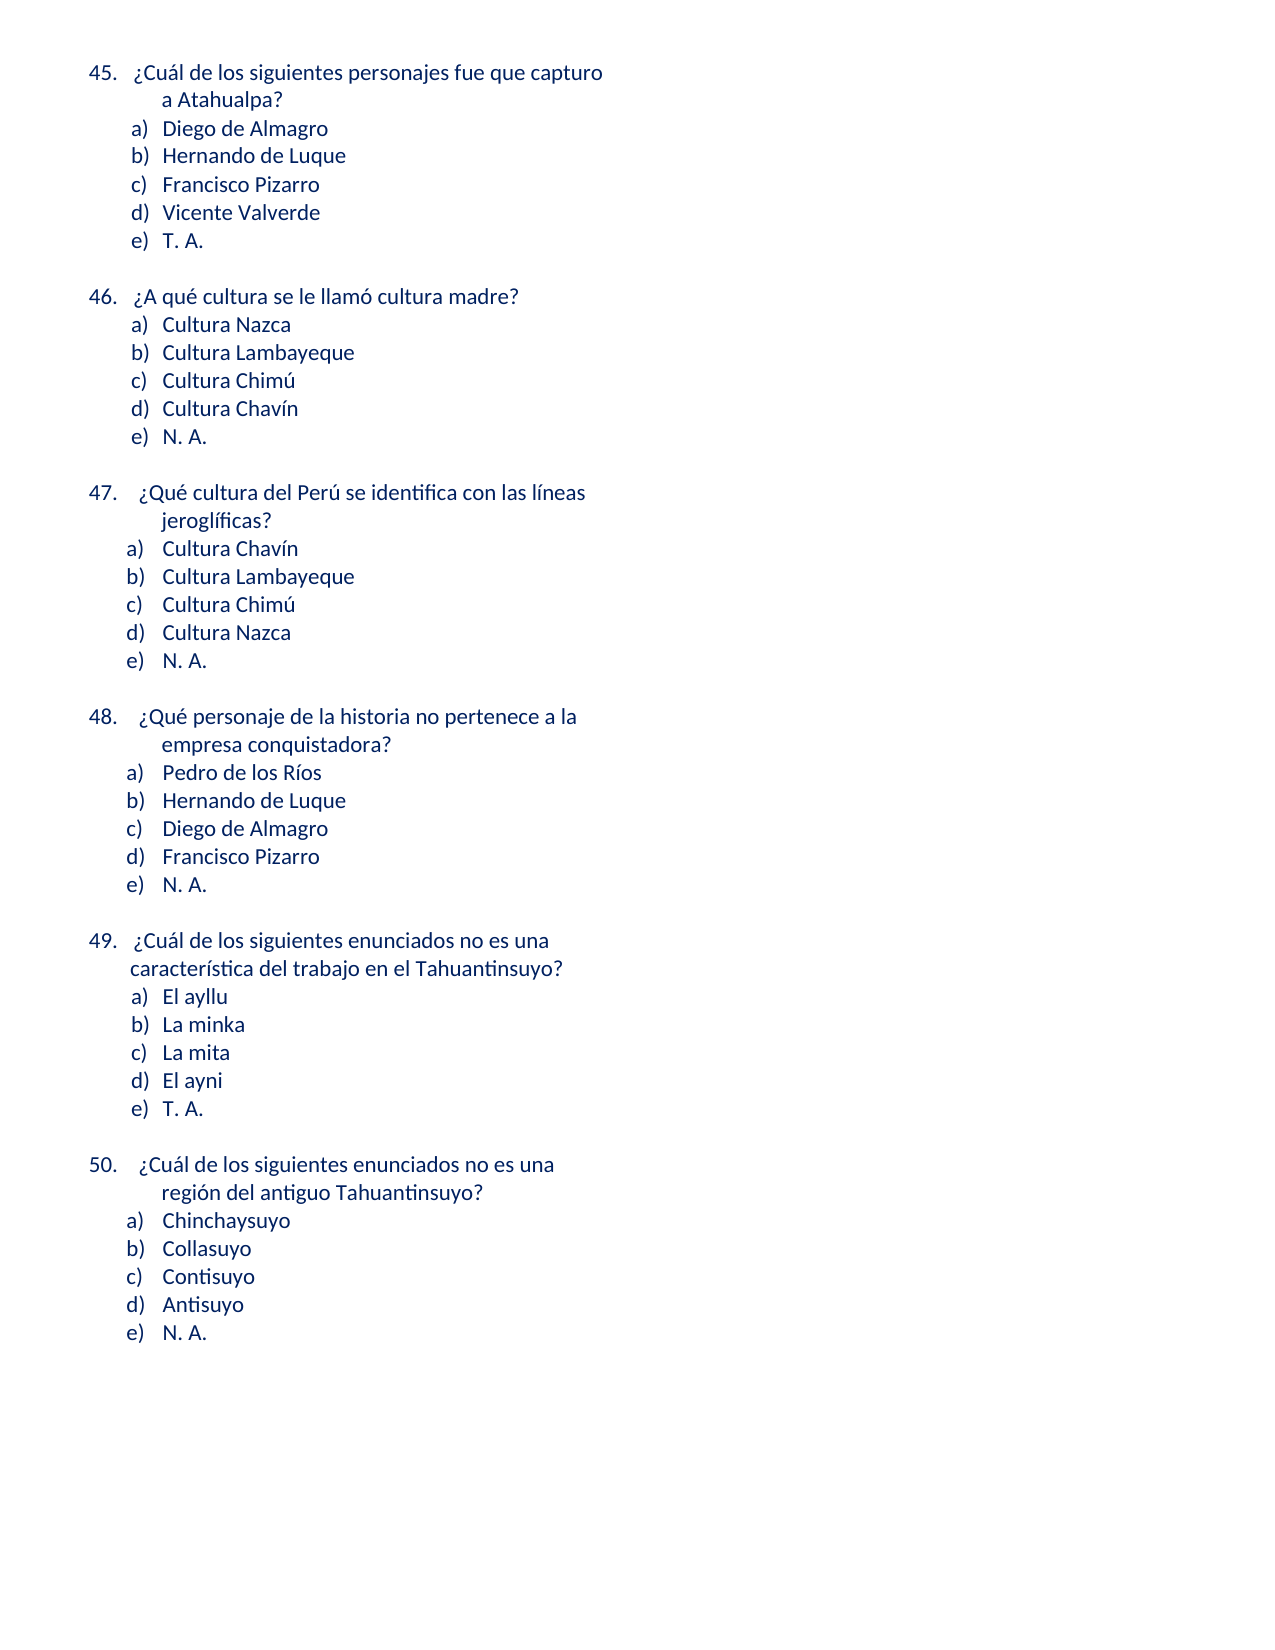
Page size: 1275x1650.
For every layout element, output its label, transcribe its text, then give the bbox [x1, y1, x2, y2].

list Hernando de Luque [131, 142, 605, 170]
list ¿Qué personaje de la historia no pertenece a la empresa conquistadora? [89, 702, 605, 758]
list Pedro de los Ríos [126, 758, 605, 786]
list ¿Qué cultura del Perú se identifica con las líneas jeroglíficas? [89, 478, 605, 534]
list T. A. [131, 226, 605, 254]
list Hernando de Luque [126, 786, 605, 814]
list ¿A qué cultura se le llamó cultura madre? [89, 282, 605, 310]
list Cultura Chavín [126, 534, 605, 562]
list Antisuyo [126, 1291, 605, 1318]
list La minka [131, 1010, 605, 1038]
list N. A. [126, 646, 605, 674]
list T. A. [131, 1094, 605, 1122]
list Francisco Pizarro [131, 170, 605, 198]
list El ayni [131, 1066, 605, 1094]
list Cultura Nazca [131, 310, 605, 338]
list Vicente Valverde [131, 198, 605, 226]
list Diego de Almagro [126, 814, 605, 842]
list Chinchaysuyo [126, 1206, 605, 1234]
list Cultura Nazca [126, 618, 605, 646]
list Cultura Chimú [126, 590, 605, 618]
list ¿Cuál de los siguientes personajes fue que capturo a Atahualpa? [89, 58, 605, 114]
list Cultura Lambayeque [131, 338, 605, 366]
text característica del trabajo en el Tahuantinsuyo? [89, 954, 605, 982]
list Cultura Chavín [131, 394, 605, 422]
list Francisco Pizarro [126, 842, 605, 870]
list ¿Cuál de los siguientes enunciados no es una [89, 926, 605, 954]
list La mita [131, 1038, 605, 1066]
list N. A. [126, 870, 605, 898]
list Collasuyo [126, 1234, 605, 1262]
list Cultura Chimú [131, 366, 605, 394]
list El ayllu [131, 982, 605, 1010]
list Contisuyo [126, 1262, 605, 1291]
list N. A. [126, 1318, 605, 1347]
list Cultura Lambayeque [126, 562, 605, 590]
list N. A. [131, 422, 605, 450]
list ¿Cuál de los siguientes enunciados no es una región del antiguo Tahuantinsuyo? [89, 1150, 605, 1206]
list Diego de Almagro [131, 114, 605, 142]
